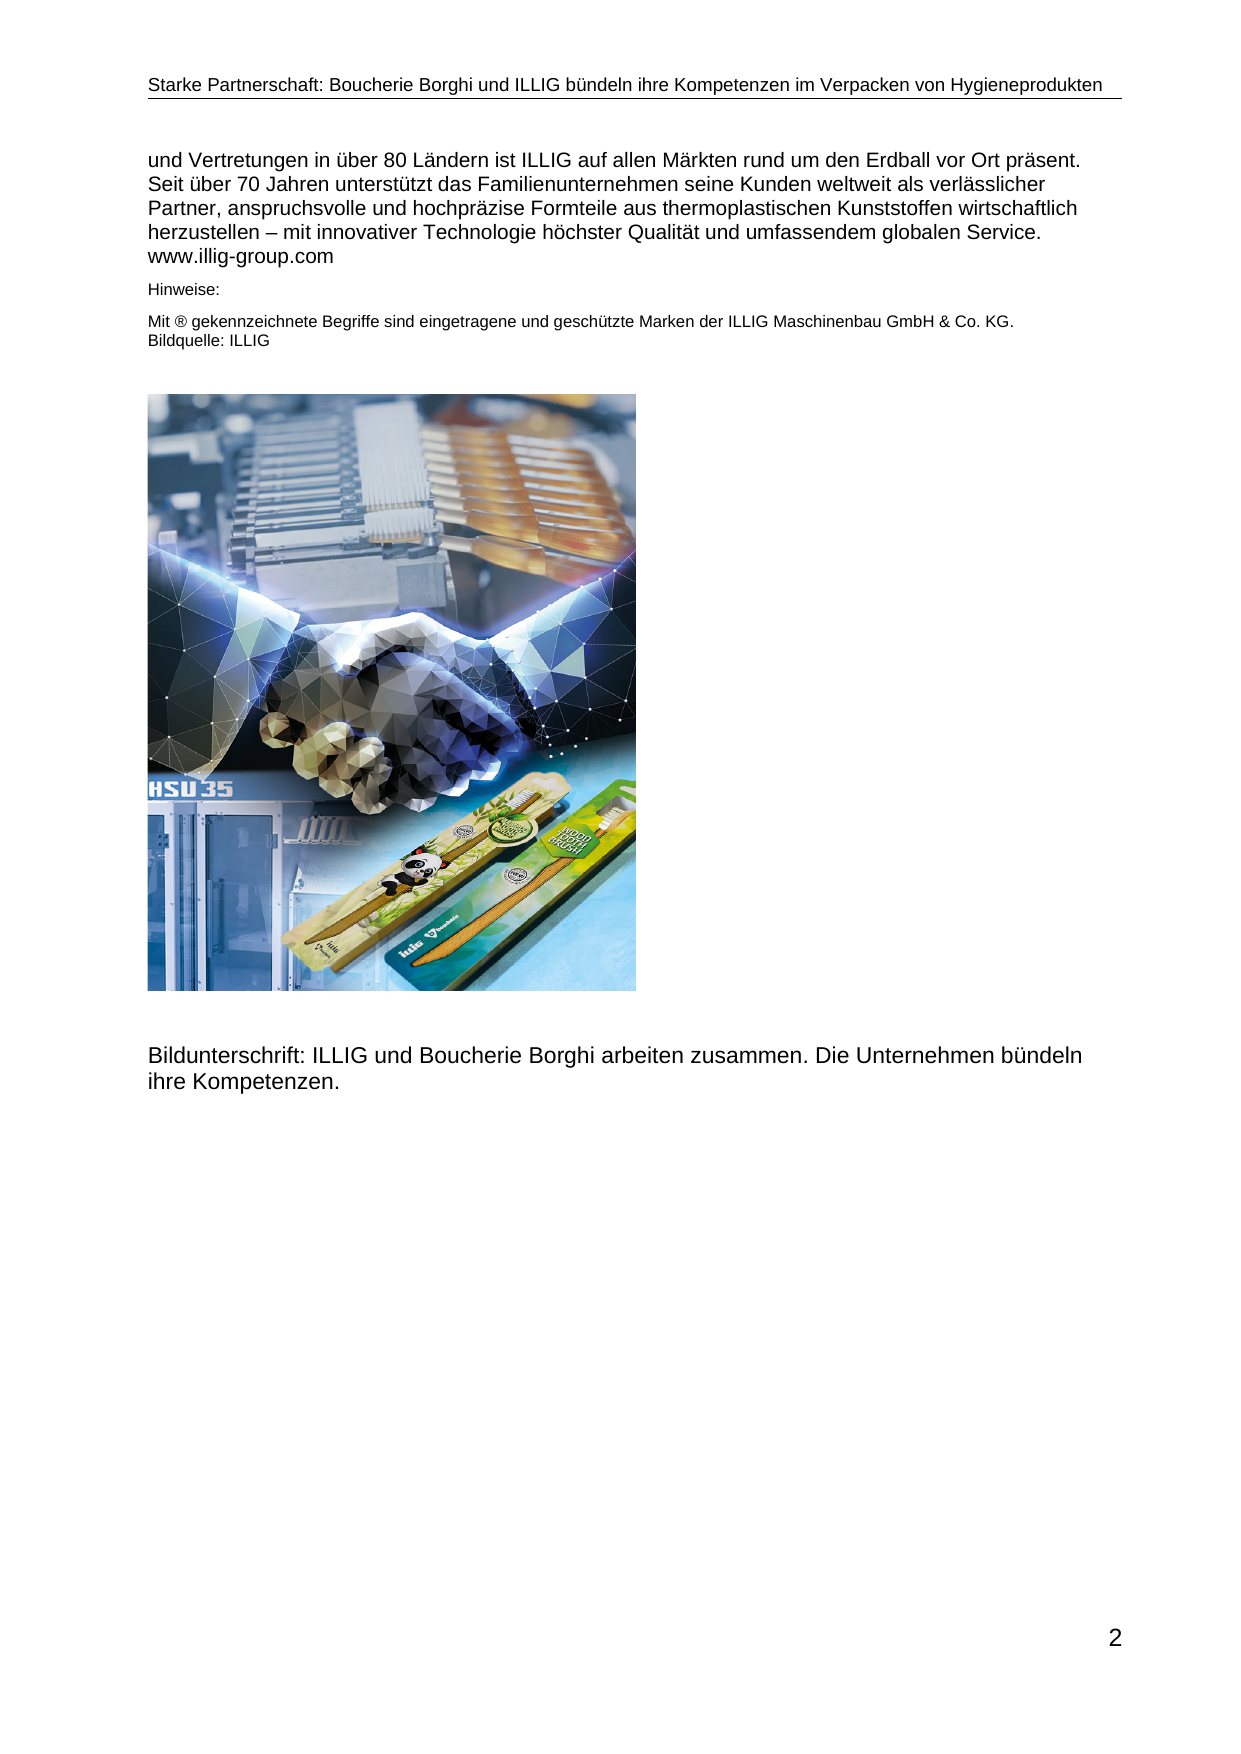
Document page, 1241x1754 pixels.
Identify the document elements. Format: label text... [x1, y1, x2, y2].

text Hinweise: [148, 280, 1122, 299]
text Bildunterschrift: ILLIG und Boucherie Borghi arbeiten zusammen. Die Unternehmen bündeln ihre Kompetenzen. [148, 1042, 1122, 1094]
text www.illig-group.com [148, 243, 1122, 267]
text Mit ® gekennzeichnete Begriffe sind eingetragene und geschützte Marken der ILLIG Maschinenbau GmbH & Co. KG. [148, 312, 1122, 331]
text Bildquelle: ILLIG [148, 331, 1122, 350]
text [148, 148, 1122, 243]
picture [147, 394, 636, 991]
